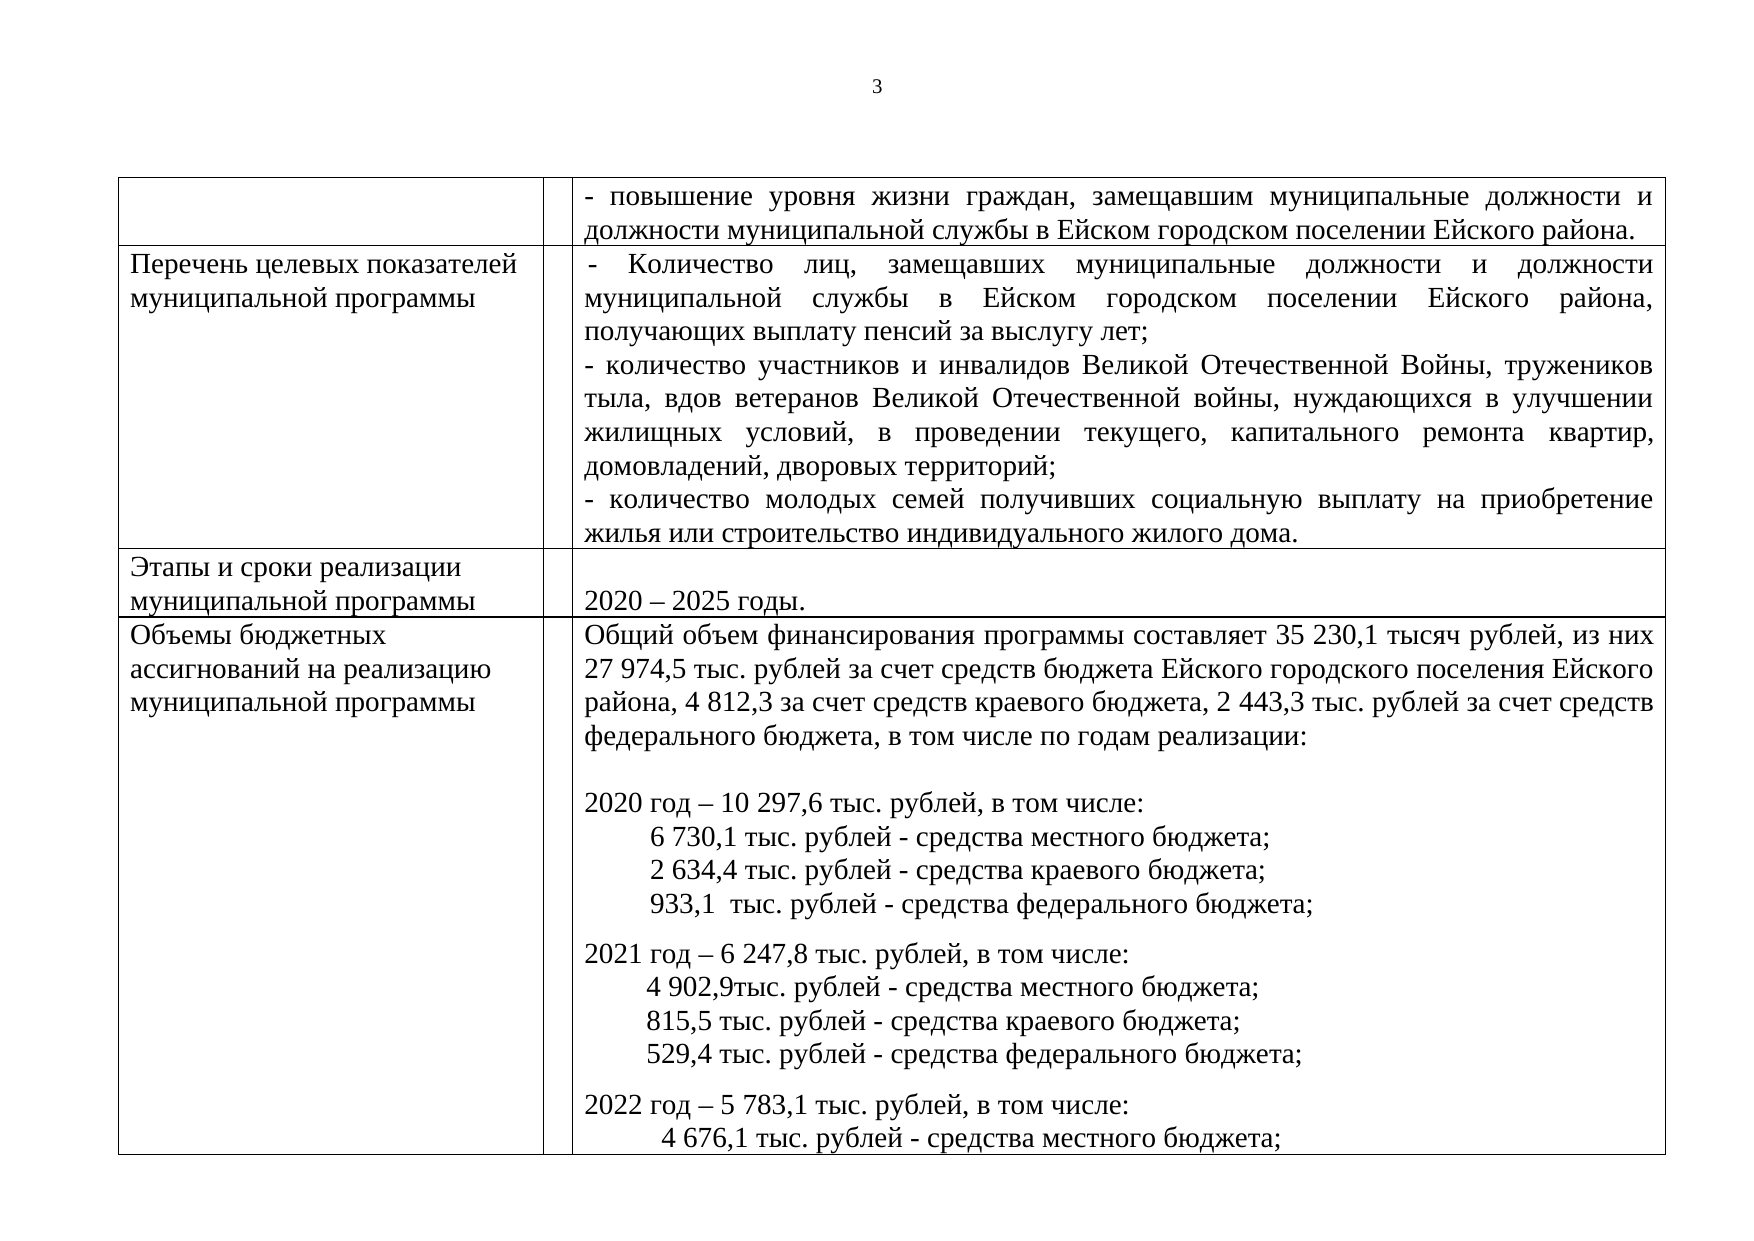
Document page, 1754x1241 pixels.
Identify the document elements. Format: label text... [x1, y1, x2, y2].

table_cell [119, 618, 543, 1154]
table_cell [544, 549, 572, 616]
table_cell Перечень целевых показателей муниципальной программы [119, 246, 543, 548]
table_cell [573, 618, 1665, 1154]
table_cell [544, 246, 572, 548]
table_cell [119, 178, 543, 245]
table_cell Этапы и сроки реализации муниципальной программы [119, 549, 543, 616]
table_cell [544, 618, 572, 1154]
table_cell [544, 178, 572, 245]
table_cell - Количество лиц, замещавших муниципальные должности и должности муниципальной службы в Ейском городском поселении Ейского района, получающих выплату пенсий за выслугу лет; - количество участников и инвалидов Великой Отечественной Войны, тружеников тыла, вдов ветеранов Великой Отечественной войны, нуждающихся в улучшении жилищных условий, в проведении текущего, капитального ремонта квартир, домовладений, дворовых территорий; - количество молодых семей получивших социальную выплату на приобретение жилья или строительство индивидуального жилого дома. [573, 246, 1665, 548]
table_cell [573, 178, 1665, 245]
table_cell 2020 – 2025 годы. [573, 549, 1665, 616]
